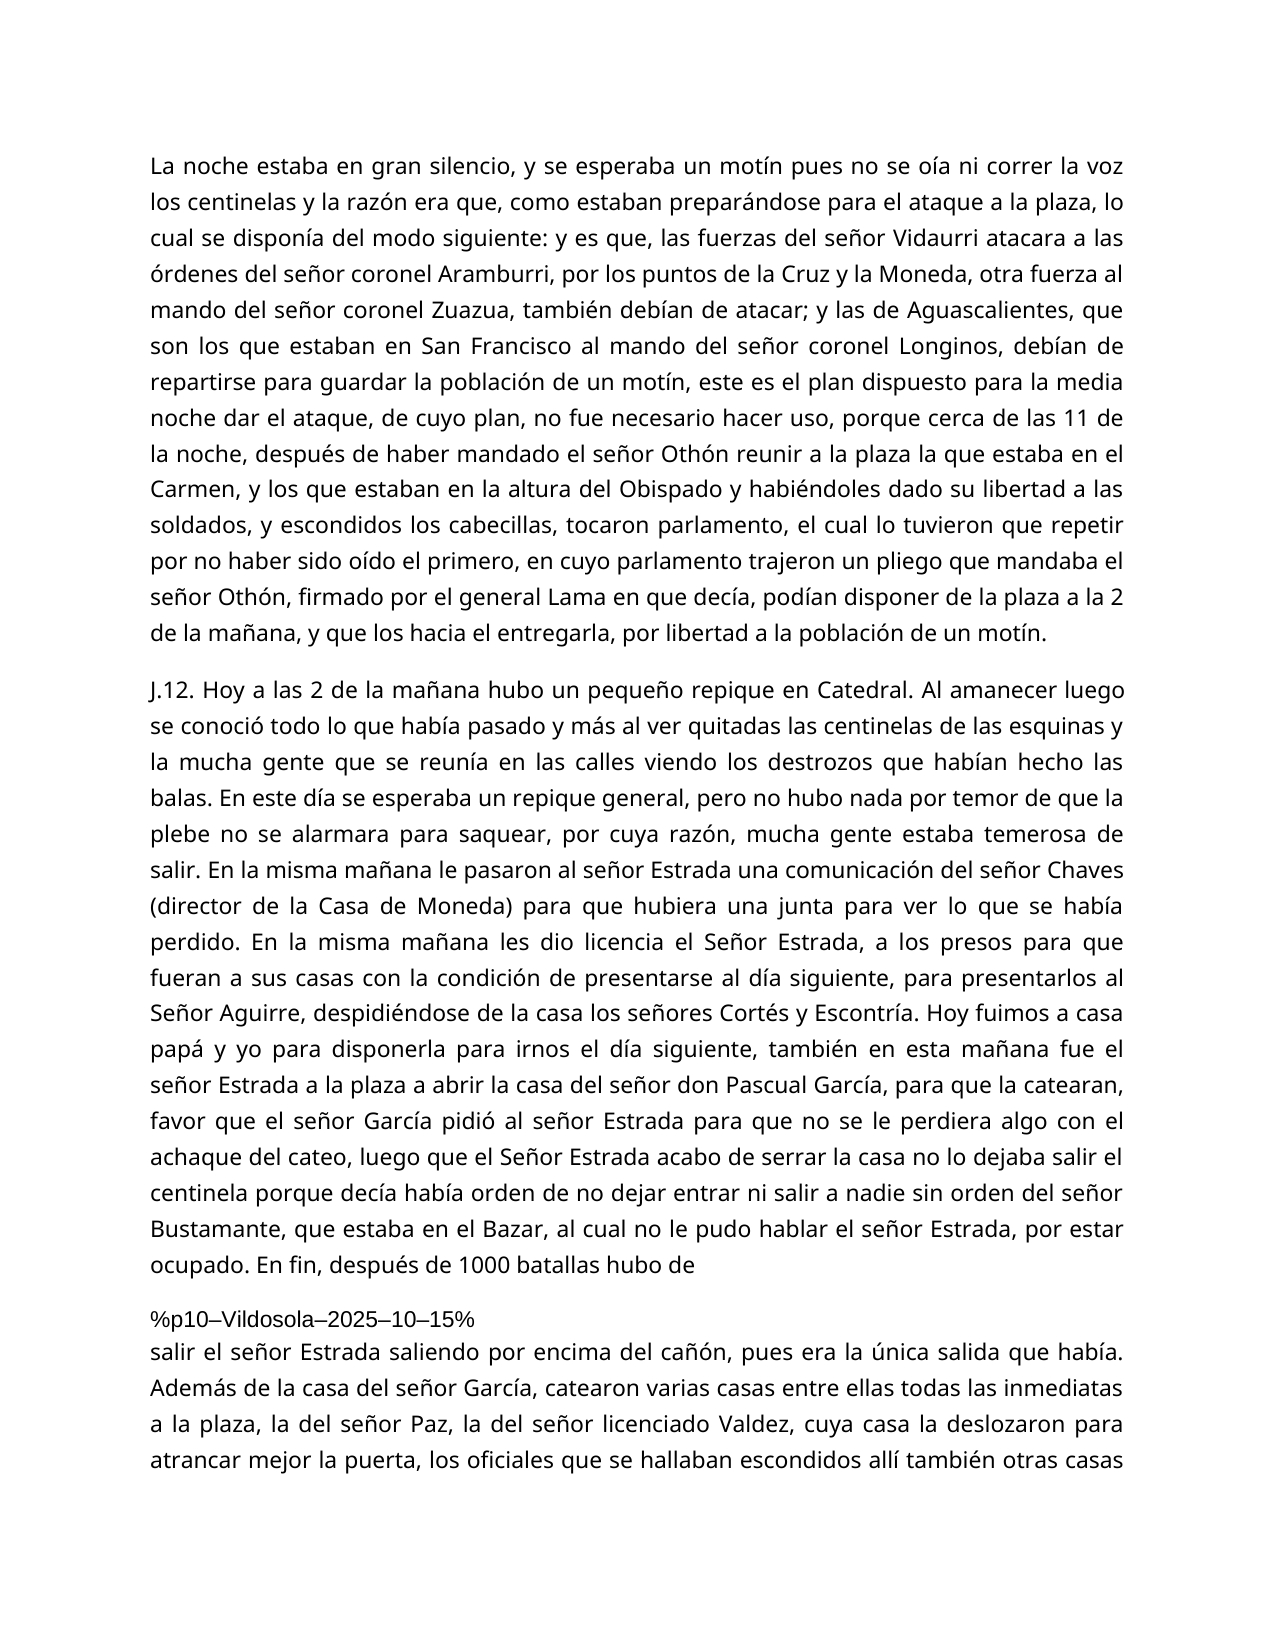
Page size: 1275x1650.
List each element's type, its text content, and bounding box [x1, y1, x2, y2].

text J.12. Hoy a las 2 de la mañana hubo un pequeño repique en Catedral. Al amanecer luego se conoció todo lo que había pasado y más al ver quitadas las centinelas de las esquinas y la mucha gente que se reunía en las calles viendo los destrozos que habían hecho las balas. En este día se esperaba un repique general, pero no hubo nada por temor de que la plebe no se alarmara para saquear, por cuya razón, mucha gente estaba temerosa de salir. En la misma mañana le pasaron al señor Estrada una comunicación del señor Chaves (director de la Casa de Moneda) para que hubiera una junta para ver lo que se había perdido. En la misma mañana les dio licencia el Señor Estrada, a los presos para que fueran a sus casas con la condición de presentarse al día siguiente, para presentarlos al Señor Aguirre, despidiéndose de la casa los señores Cortés y Escontría. Hoy fuimos a casa papá y yo para disponerla para irnos el día siguiente, también en esta mañana fue el señor Estrada a la plaza a abrir la casa del señor don Pascual García, para que la catearan, favor que el señor García pidió al señor Estrada para que no se le perdiera algo con el achaque del cateo, luego que el Señor Estrada acabo de serrar la casa no lo dejaba salir el centinela porque decía había orden de no dejar entrar ni salir a nadie sin orden del señor Bustamante, que estaba en el Bazar, al cual no le pudo hablar el señor Estrada, por estar ocupado. En fin, después de 1000 batallas hubo de [150, 674, 1125, 1280]
text La noche estaba en gran silencio, y se esperaba un motín pues no se oía ni correr la voz los centinelas y la razón era que, como estaban preparándose para el ataque a la plaza, lo cual se disponía del modo siguiente: y es que, las fuerzas del señor Vidaurri atacara a las órdenes del señor coronel Aramburri, por los puntos de la Cruz y la Moneda, otra fuerza al mando del señor coronel Zuazua, también debían de atacar; y las de Aguascalientes, que son los que estaban en San Francisco al mando del señor coronel Longinos, debían de repartirse para guardar la población de un motín, este es el plan dispuesto para la media noche dar el ataque, de cuyo plan, no fue necesario hacer uso, porque cerca de las 11 de la noche, después de haber mandado el señor Othón reunir a la plaza la que estaba en el Carmen, y los que estaban en la altura del Obispado y habiéndoles dado su libertad a las soldados, y escondidos los cabecillas, tocaron parlamento, el cual lo tuvieron que repetir por no haber sido oído el primero, en cuyo parlamento trajeron un pliego que mandaba el señor Othón, firmado por el general Lama en que decía, podían disponer de la plaza a la 2 de la mañana, y que los hacia el entregarla, por libertad a la población de un motín. [150, 150, 1125, 648]
text %p10–Vildosola–2025–10–15% [150, 1306, 1125, 1332]
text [150, 1336, 1125, 1475]
